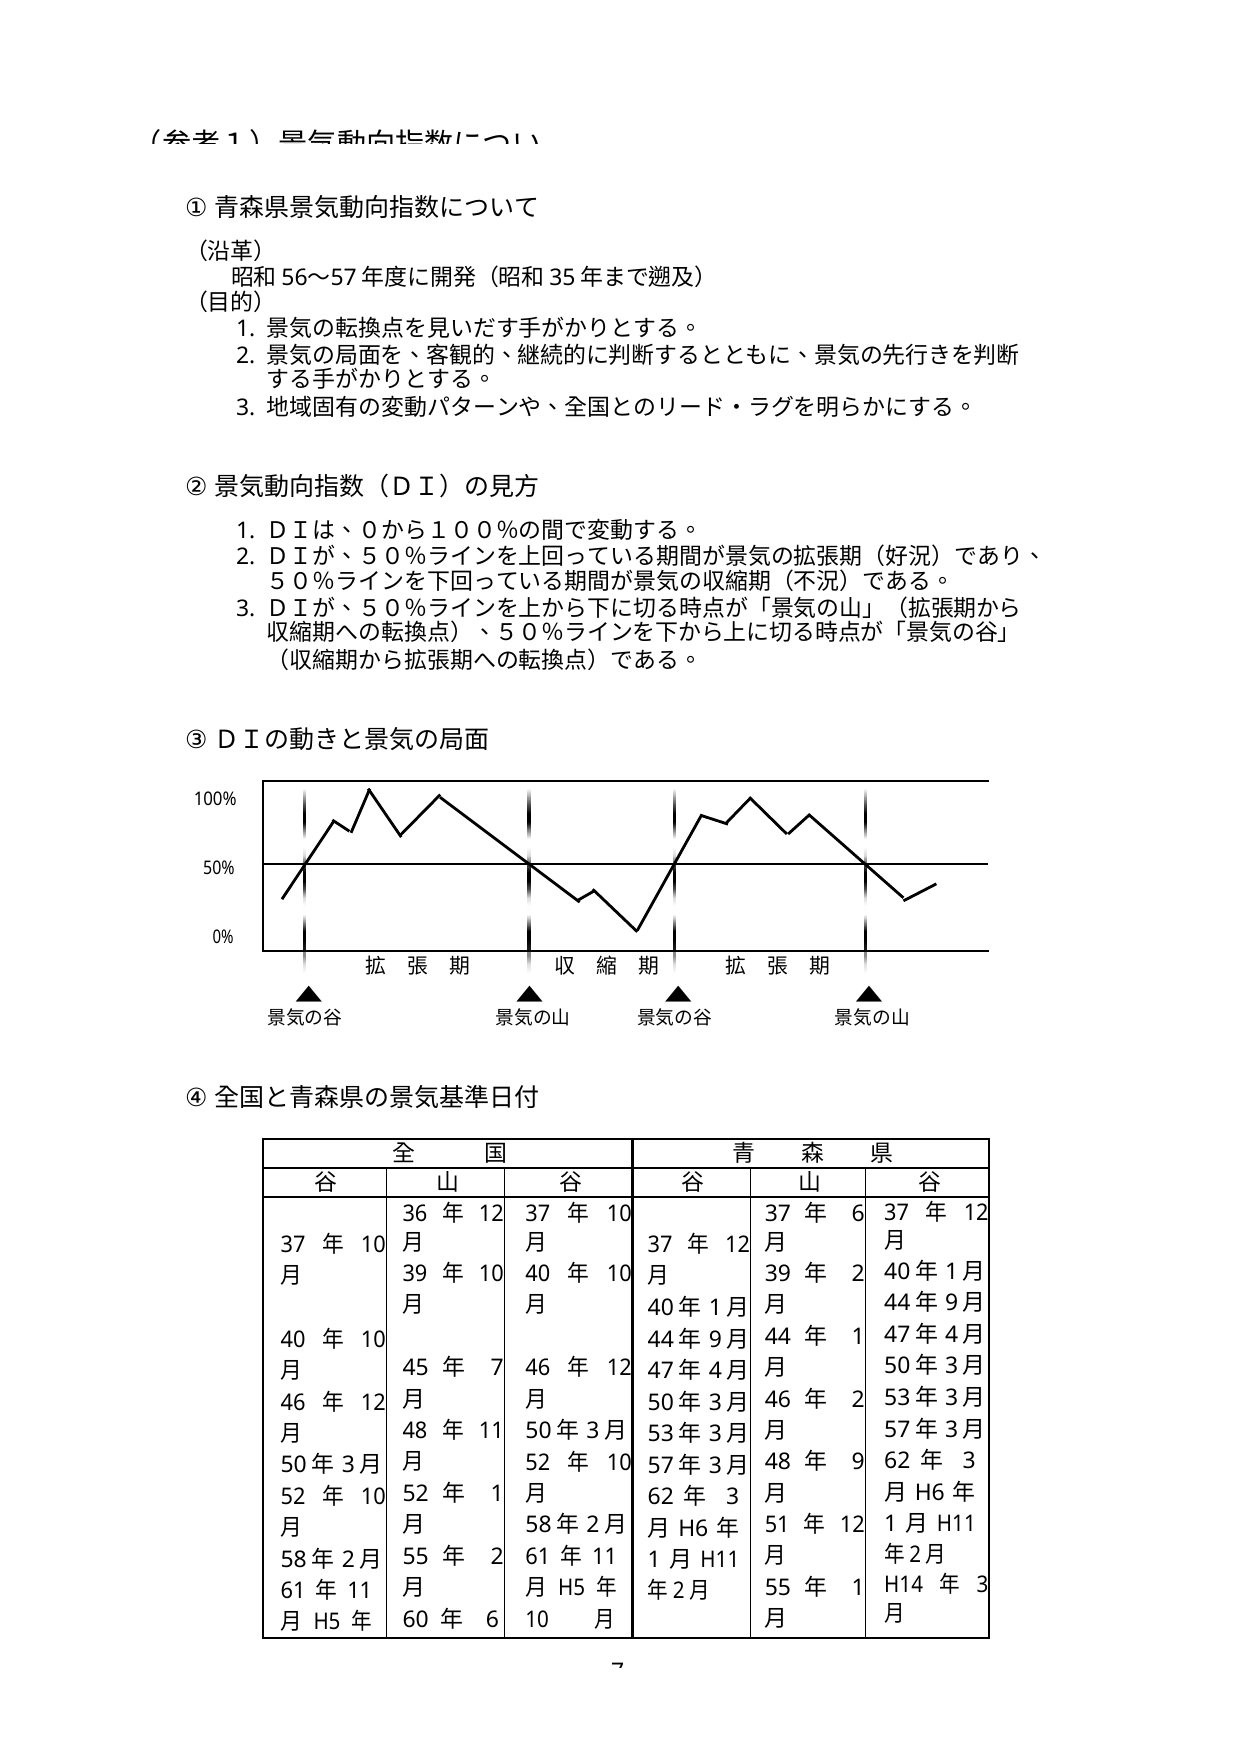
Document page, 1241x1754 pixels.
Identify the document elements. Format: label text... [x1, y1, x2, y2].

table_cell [387, 1198, 504, 1637]
table_cell 谷 [634, 1169, 750, 1196]
text ▲ ▲ ▲ ▲ [106, 978, 1071, 1005]
text 0% [212, 923, 1142, 949]
list 景気の局面を、客観的、継続的に判断するとともに、景気の先行きを判断する手がかりとする。 [236, 343, 1026, 394]
subtitle ① 青森県景気動向指数について [185, 189, 1142, 223]
table_cell 山 [387, 1169, 504, 1196]
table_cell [505, 1198, 631, 1637]
table_cell 谷 [866, 1169, 988, 1196]
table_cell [634, 1198, 750, 1637]
text （目的） [185, 290, 1142, 316]
text 50% [203, 854, 1142, 880]
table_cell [751, 1198, 865, 1637]
text 拡 張 期 収 縮 期 拡 張 期 [106, 952, 1089, 978]
picture [527, 811, 531, 854]
text 100% [193, 785, 1142, 811]
table_cell 谷 [264, 1169, 386, 1196]
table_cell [866, 1198, 988, 1637]
text 昭和56～57年度に開発（昭和35年まで遡及） [231, 265, 1142, 290]
picture [527, 880, 531, 923]
list ＤＩが、５０％ラインを上回っている期間が景気の拡張期（好況）であり、 [236, 544, 1142, 569]
list 景気の転換点を見いだす手がかりとする。 [236, 316, 1142, 341]
table_header 全 国 [264, 1140, 631, 1167]
text 景気の谷 景気の山 景気の谷 景気の山 [106, 1005, 1070, 1029]
text ５０％ラインを下回っている期間が景気の収縮期（不況）である。 [267, 569, 1142, 595]
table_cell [264, 1198, 386, 1637]
list ＤＩは、０から１００％の間で変動する。 [236, 516, 1142, 544]
subtitle ④ 全国と青森県の景気基準日付 [185, 1080, 1142, 1114]
text ③ ＤＩの動きと景気の局面 [185, 722, 1142, 756]
table_header 青 森 県 [634, 1140, 988, 1167]
list ＤＩが、５０％ラインを上から下に切る時点が「景気の山」（拡張期から収縮期への転換点）、５０％ラインを下から上に切る時点が「景気の谷」 [236, 596, 1026, 648]
list 地域固有の変動パターンや、全国とのリード・ラグを明らかにする。 [236, 394, 1142, 421]
text ② 景気動向指数（ＤＩ）の見方 [185, 468, 1142, 502]
subtitle （沿革） [185, 237, 1142, 265]
table_cell 山 [751, 1169, 865, 1196]
table_cell 谷 [505, 1169, 631, 1196]
text （収縮期から拡張期への転換点）である。 [267, 648, 1142, 674]
